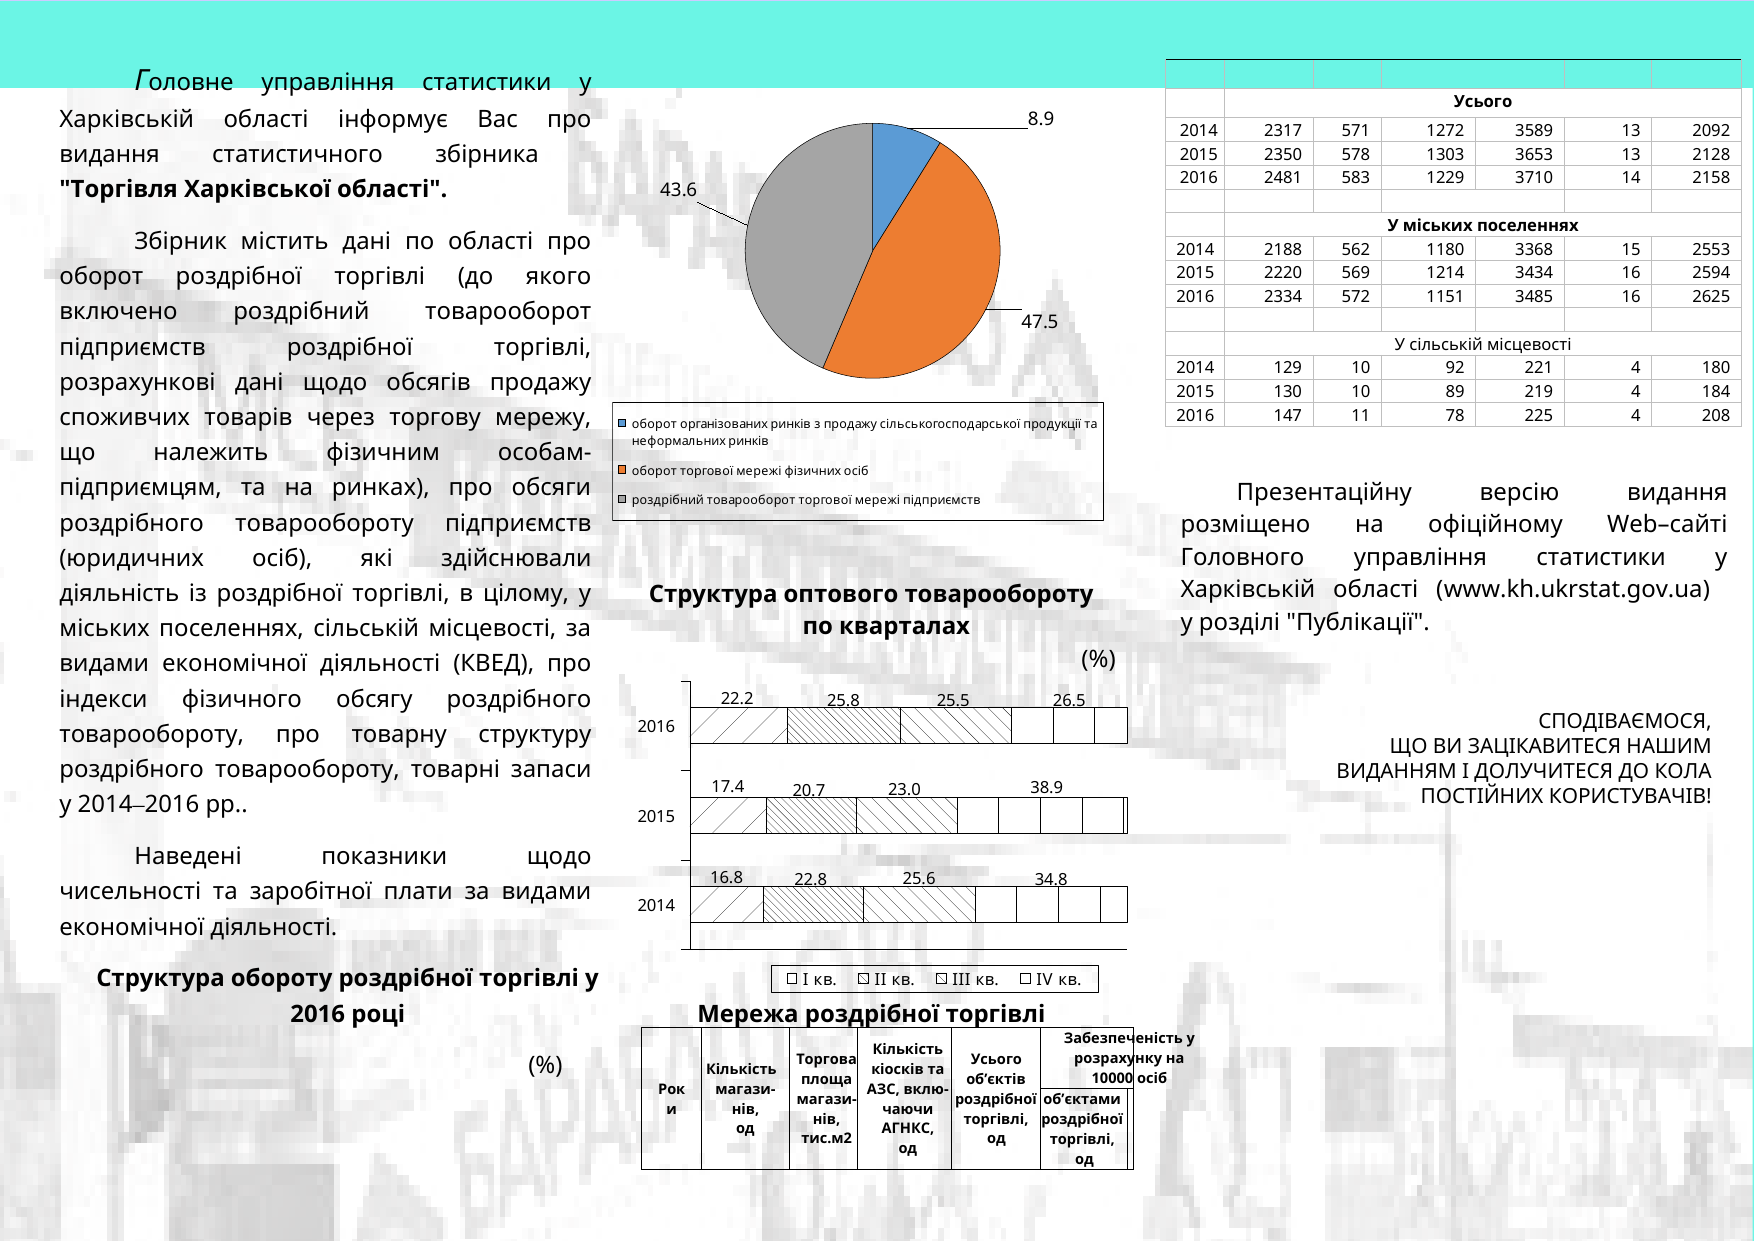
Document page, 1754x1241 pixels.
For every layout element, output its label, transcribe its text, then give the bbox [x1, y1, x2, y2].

table_cell 1151 [1382, 285, 1475, 307]
table_cell 2016 [1166, 403, 1224, 426]
table_cell 10 [1314, 356, 1381, 378]
table_cell 562 [1314, 237, 1381, 260]
table_cell [1382, 60, 1564, 88]
table_cell [1476, 308, 1564, 331]
table_cell 583 [1314, 166, 1381, 188]
table_cell 16 [1565, 261, 1651, 283]
table_cell 225 [1476, 403, 1564, 426]
table_cell 578 [1314, 142, 1381, 165]
table_header Забезпеченість у розрахунку на 10000 осіб [1041, 1028, 1133, 1088]
table_header Кількість магазинів, од [702, 1028, 789, 1169]
table_cell 2014 [1166, 237, 1224, 260]
table_cell 2092 [1652, 118, 1741, 141]
table_cell [1225, 308, 1313, 331]
table_cell [1225, 190, 1313, 212]
table_cell 89 [1382, 380, 1475, 402]
table_cell 2016 [1166, 166, 1224, 188]
table_cell 2016 [1166, 285, 1224, 307]
table_cell [1652, 308, 1741, 331]
text СПОДІВАЄМОСЯ, [1151, 709, 1712, 734]
table_cell 130 [1225, 380, 1313, 402]
table_cell 221 [1476, 356, 1564, 378]
table_cell 184 [1652, 380, 1741, 402]
table_cell 3434 [1476, 261, 1564, 283]
table_cell 2014 [1166, 356, 1224, 378]
table_cell 4 [1565, 380, 1651, 402]
table_cell [1166, 60, 1224, 88]
table_cell 11 [1314, 403, 1381, 426]
table_cell [1565, 190, 1651, 212]
table_cell 3589 [1476, 118, 1564, 141]
table_cell 13 [1565, 118, 1651, 141]
table_cell 2334 [1225, 285, 1313, 307]
table_cell 4 [1565, 356, 1651, 378]
table_cell 15 [1565, 237, 1651, 260]
table_cell 2220 [1225, 261, 1313, 283]
table_cell 1229 [1382, 166, 1475, 188]
table_cell 1303 [1382, 142, 1475, 165]
table_cell 16 [1565, 285, 1651, 307]
text Структура оптового товарообороту [627, 577, 1115, 609]
table_header Усього об’єктів роздрібної торгівлі, од [952, 1028, 1040, 1169]
table_cell [1225, 60, 1313, 88]
table_cell 180 [1652, 356, 1741, 378]
table_cell 3653 [1476, 142, 1564, 165]
table_cell 2481 [1225, 166, 1313, 188]
table_header Торгова площа магазинів, тис.м2 [790, 1028, 857, 1169]
table_cell Усього [1225, 89, 1741, 117]
table_cell 10 [1314, 380, 1381, 402]
table_cell У міських поселеннях [1225, 213, 1741, 236]
table_cell 2625 [1652, 285, 1741, 307]
table_cell У сільській місцевості [1225, 332, 1741, 355]
table_cell [1382, 190, 1564, 212]
table_cell 2015 [1166, 142, 1224, 165]
table_cell 208 [1652, 403, 1741, 426]
table_header Роки [642, 1028, 701, 1169]
table_cell 2317 [1225, 118, 1313, 141]
table_cell [1166, 332, 1224, 355]
table_cell [1166, 89, 1224, 117]
text ВИДАННЯМ І ДОЛУЧИТЕСЯ ДО КОЛА ПОСТІЙНИХ КОРИСТУВАЧІВ! [1151, 759, 1712, 809]
table_cell 2350 [1225, 142, 1313, 165]
text Мережа роздрібної торгівлі [627, 1002, 1115, 1027]
table_cell [1652, 190, 1741, 212]
table_cell 3485 [1476, 285, 1564, 307]
text Збірник містить дані по області про оборот роздрібної торгівлі (до якого включено роздрібний товарооборот підприємств роздрібної торгівлі, розрахункові дані щодо обсягів продажу споживчих товарів через торгову мережу, що належить фізичним особам-підприємцям, та на ринках), про обсяги роздрібного товарообороту підприємств (юридичних осіб), які здійснювали діяльність із роздрібної торгівлі, в цілому, у міських поселеннях, сільській місцевості, за видами економічної діяльності (КВЕД), про індекси фізичного обсягу роздрібного товарообороту, про товарну структуру роздрібного товарообороту, товарні запаси у 2014–2016 рр.. [59, 224, 592, 820]
text Наведені показники щодо чисельності та заробітної плати за видами економічної діяльності. [59, 839, 592, 942]
table_cell 92 [1382, 356, 1475, 378]
table_cell 3368 [1476, 237, 1564, 260]
table_cell 571 [1314, 118, 1381, 141]
table_cell [1166, 190, 1224, 212]
table_cell 219 [1476, 380, 1564, 402]
table_cell [1565, 60, 1651, 88]
table_cell [1382, 308, 1475, 331]
text Презентаційну версію видання розміщено на офіційному Web–сайті Головного управління статистики у Харківській області (www.kh.ukrstat.gov.ua) у розділі "Публікації". [1180, 474, 1728, 637]
table_cell 14 [1565, 166, 1651, 188]
text Головне управління статистики у Харківській області інформує Вас про видання статистичного збірника "Торгівля Харківської області". [59, 59, 592, 204]
table_cell 2553 [1652, 237, 1741, 260]
text (%) [103, 1048, 562, 1081]
table_cell 2158 [1652, 166, 1741, 188]
table_cell 2014 [1166, 118, 1224, 141]
table_cell 2128 [1652, 142, 1741, 165]
text по кварталах [657, 609, 1115, 642]
table_cell 3710 [1476, 166, 1564, 188]
table_cell [1652, 60, 1741, 88]
table_cell [1565, 308, 1651, 331]
table_cell 13 [1565, 142, 1651, 165]
table_cell [1314, 190, 1381, 212]
table_cell 2594 [1652, 261, 1741, 283]
table_cell 2015 [1166, 261, 1224, 283]
table_cell 569 [1314, 261, 1381, 283]
table_cell 1272 [1382, 118, 1475, 141]
table_cell [1314, 308, 1381, 331]
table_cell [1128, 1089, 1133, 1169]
table_cell 129 [1225, 356, 1313, 378]
table_cell 1214 [1382, 261, 1475, 283]
table_cell 2015 [1166, 380, 1224, 402]
text ЩО ВИ ЗАЦІКАВИТЕСЯ НАШИМ [1151, 734, 1712, 759]
table_cell [1166, 308, 1224, 331]
table_cell [1166, 213, 1224, 236]
text (%) [657, 642, 1115, 674]
table_cell об’єктами роздрібної торгівлі, од [1041, 1089, 1127, 1169]
table_cell 147 [1225, 403, 1313, 426]
table_cell 2188 [1225, 237, 1313, 260]
table_cell 572 [1314, 285, 1381, 307]
table_cell 78 [1382, 403, 1475, 426]
table_header Кількість кіосків та АЗС, включаючи АГНКС, од [858, 1028, 951, 1169]
table_cell [1314, 60, 1381, 88]
table_cell 4 [1565, 403, 1651, 426]
table_cell 1180 [1382, 237, 1475, 260]
text Структура обороту роздрібної торгівлі у 2016 році [89, 961, 607, 1029]
